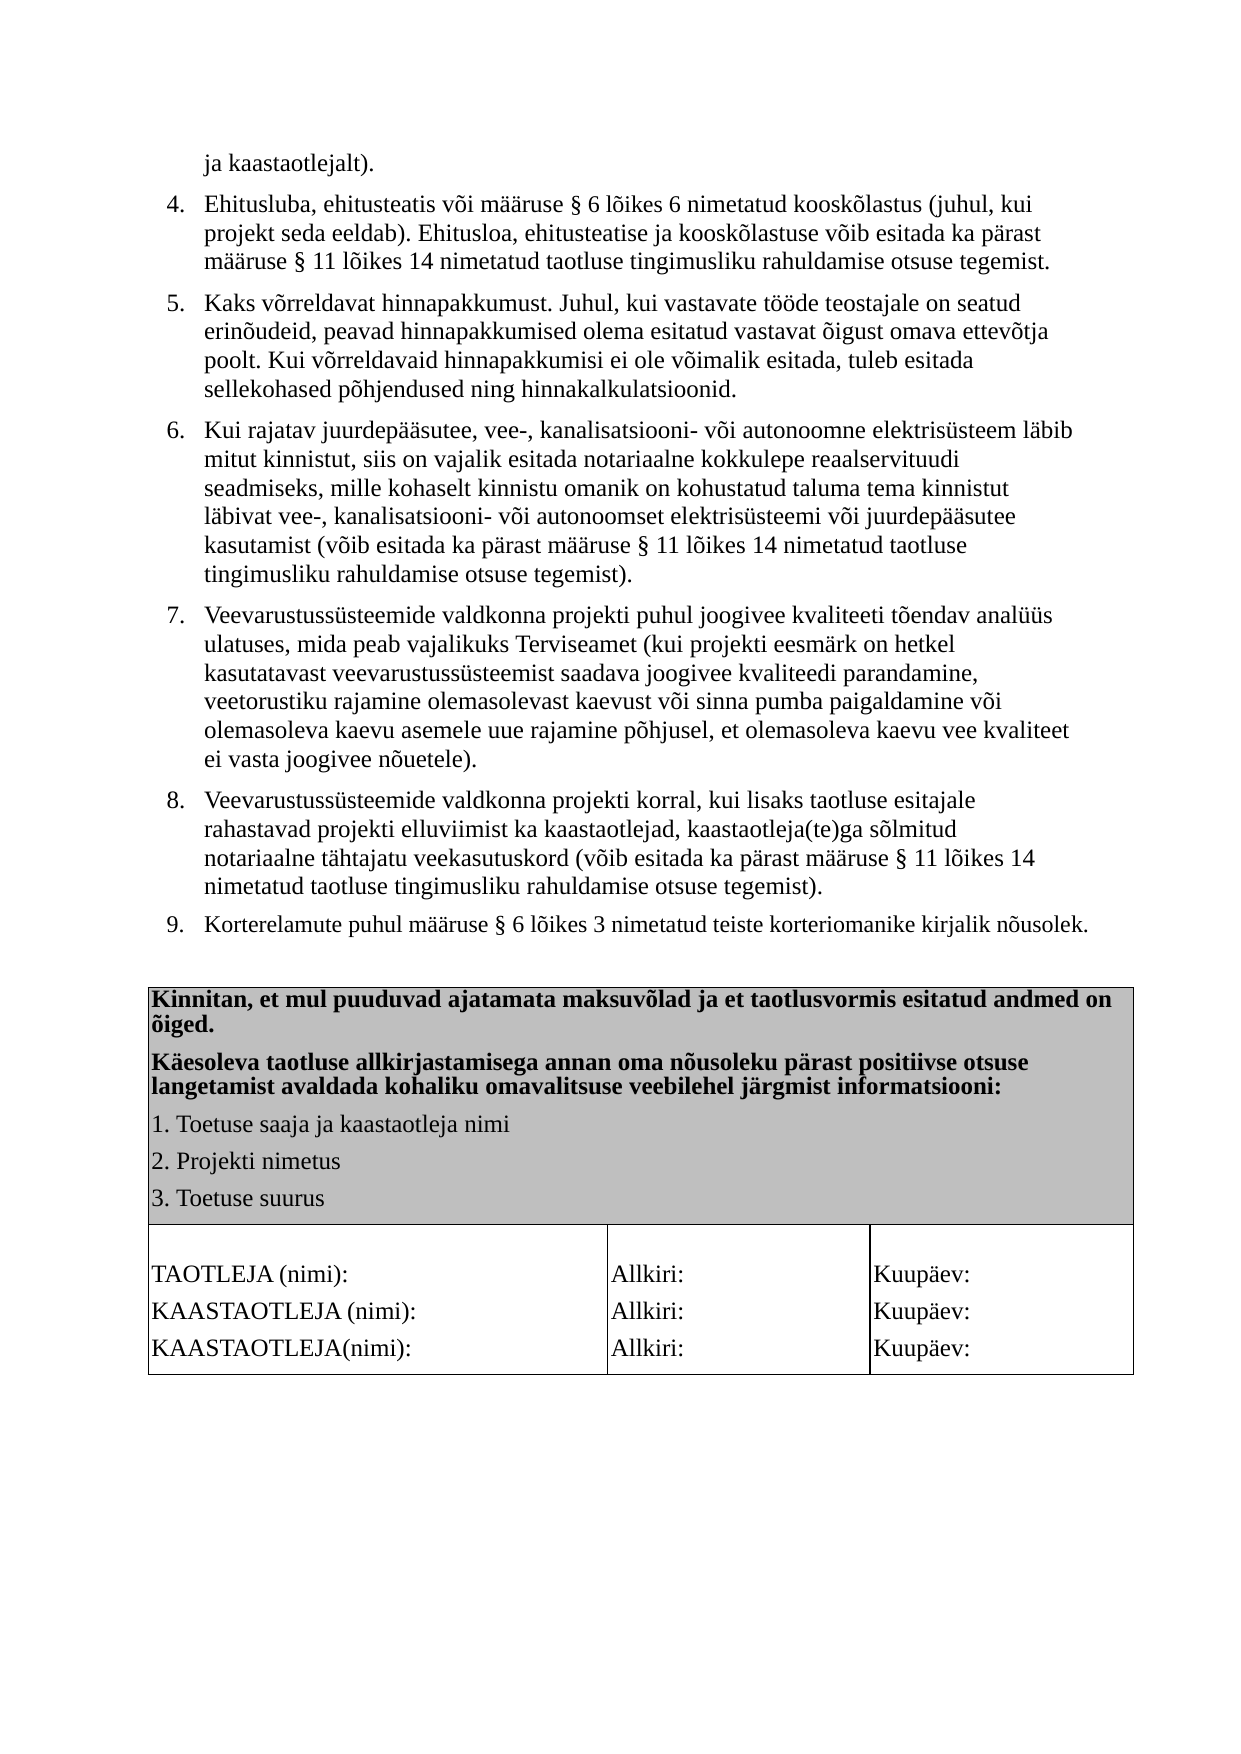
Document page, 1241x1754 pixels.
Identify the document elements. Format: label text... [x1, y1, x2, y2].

list Korterelamute puhul määruse § 6 lõikes 3 nimetatud teiste korteriomanike kirjalik nõusolek. [166, 913, 1093, 937]
table_cell Allkiri: Allkiri: Allkiri: [608, 1225, 869, 1374]
table_header Kinnitan, et mul puuduvad ajatamata maksuvõlad ja et taotlusvormis esitatud andmed on õiged. Käesoleva taotluse allkirjastamisega annan oma nõusoleku pärast positiivse otsuse langetamist avaldada kohaliku omavalitsuse veebilehel järgmist informatsiooni: 1. Toetuse saaja ja kaastaotleja nimi 2. Projekti nimetus 3. Toetuse suurus [149, 988, 1133, 1224]
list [166, 148, 1074, 176]
table_cell Kuupäev: Kuupäev: Kuupäev: [871, 1225, 1133, 1374]
list Veevarustussüsteemide valdkonna projekti puhul joogivee kvaliteeti tõendav analüüs ulatuses, mida peab vajalikuks Terviseamet (kui projekti eesmärk on hetkel kasutatavast veevarustussüsteemist saadava joogivee kvaliteedi parandamine, veetorustiku rajamine olemasolevast kaevust või sinna pumba paigaldamine või olemasoleva kaevu asemele uue rajamine põhjusel, et olemasoleva kaevu vee kvaliteet ei vasta joogivee nõuetele). [166, 600, 1074, 773]
list Ehitusluba, ehitusteatis või määruse § 6 lõikes 6 nimetatud kooskõlastus (juhul, kui projekt seda eeldab). Ehitusloa, ehitusteatise ja kooskõlastuse võib esitada ka pärast määruse § 11 lõikes 14 nimetatud taotluse tingimusliku rahuldamise otsuse tegemist. [166, 189, 1074, 275]
list Kaks võrreldavat hinnapakkumust. Juhul, kui vastavate tööde teostajale on seatud erinõudeid, peavad hinnapakkumised olema esitatud vastavat õigust omava ettevõtja poolt. Kui võrreldavaid hinnapakkumisi ei ole võimalik esitada, tuleb esitada sellekohased põhjendused ning hinnakalkulatsioonid. [166, 288, 1074, 403]
table_cell TAOTLEJA (nimi): KAASTAOTLEJA (nimi): KAASTAOTLEJA(nimi): [149, 1225, 607, 1374]
list Veevarustussüsteemide valdkonna projekti korral, kui lisaks taotluse esitajale rahastavad projekti elluviimist ka kaastaotlejad, kaastaotleja(te)ga sõlmitud notariaalne tähtajatu veekasutuskord (võib esitada ka pärast määruse § 11 lõikes 14 nimetatud taotluse tingimusliku rahuldamise otsuse tegemist). [166, 785, 1074, 900]
list Kui rajatav juurdepääsutee, vee-, kanalisatsiooni- või autonoomne elektrisüsteem läbib mitut kinnistut, siis on vajalik esitada notariaalne kokkulepe reaalservituudi seadmiseks, mille kohaselt kinnistu omanik on kohustatud taluma tema kinnistut läbivat vee-, kanalisatsiooni- või autonoomset elektrisüsteemi või juurdepääsutee kasutamist (võib esitada ka pärast määruse § 11 lõikes 14 nimetatud taotluse tingimusliku rahuldamise otsuse tegemist). [166, 415, 1074, 588]
